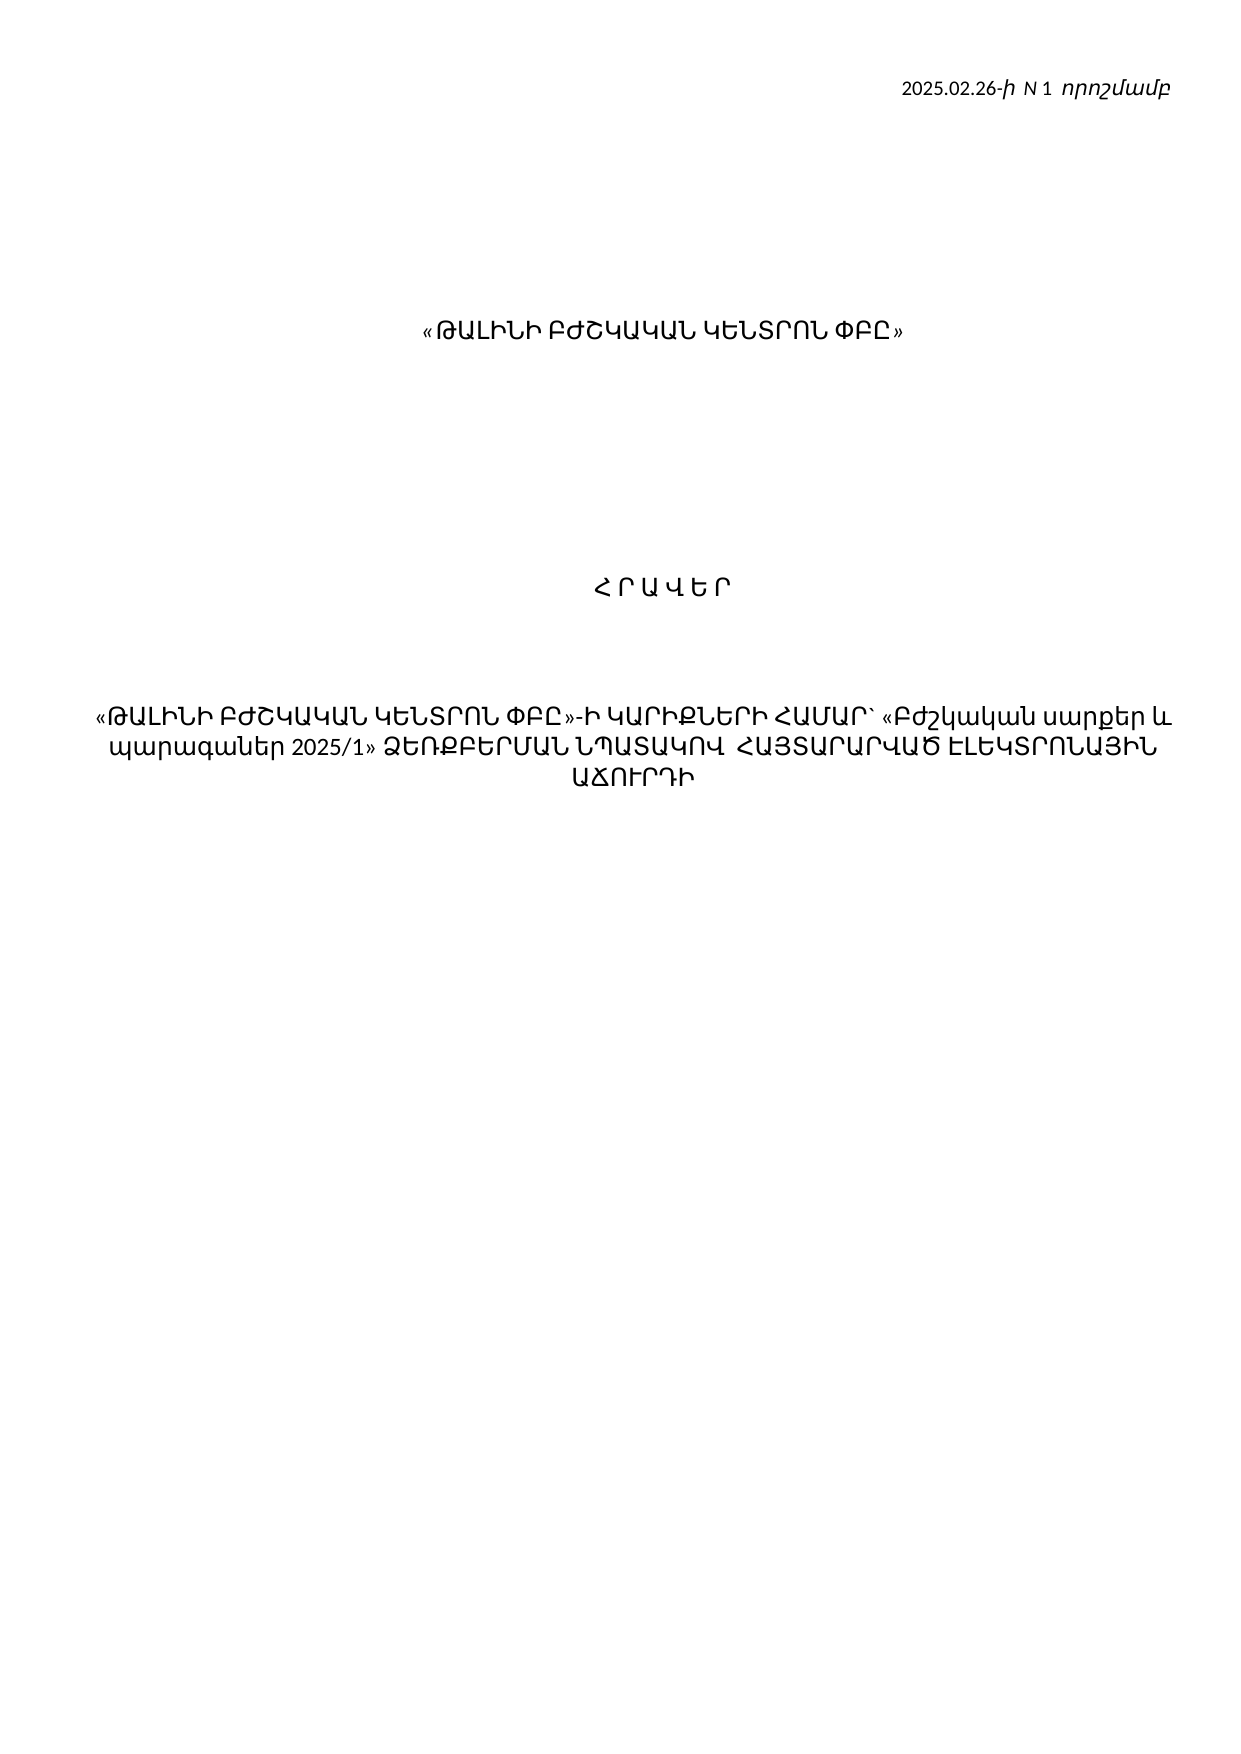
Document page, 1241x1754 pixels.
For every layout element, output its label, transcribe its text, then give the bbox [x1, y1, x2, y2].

text «ԹԱԼԻՆԻ ԲԺՇԿԱԿԱՆ ԿԵՆՏՐՈՆ ՓԲԸ»-Ի ԿԱՐԻՔՆԵՐԻ ՀԱՄԱՐ` «Բժշկական սարքեր և պարագաներ 2025/1» ՁԵՌՔԲԵՐՄԱՆ ՆՊԱՏԱԿՈՎ ՀԱՅՏԱՐԱՐՎԱԾ ԷԼԵԿՏՐՈՆԱՅԻՆ ԱՃՈՒՐԴԻ [94, 701, 1172, 792]
text « ԹԱԼԻՆԻ ԲԺՇԿԱԿԱՆ ԿԵՆՏՐՈՆ ՓԲԸ» [94, 316, 1172, 346]
text Հ Ր Ա Վ Ե Ր [94, 572, 1172, 602]
text 2025.02.26 -ի N 1 որոշմամբ [94, 75, 1171, 100]
